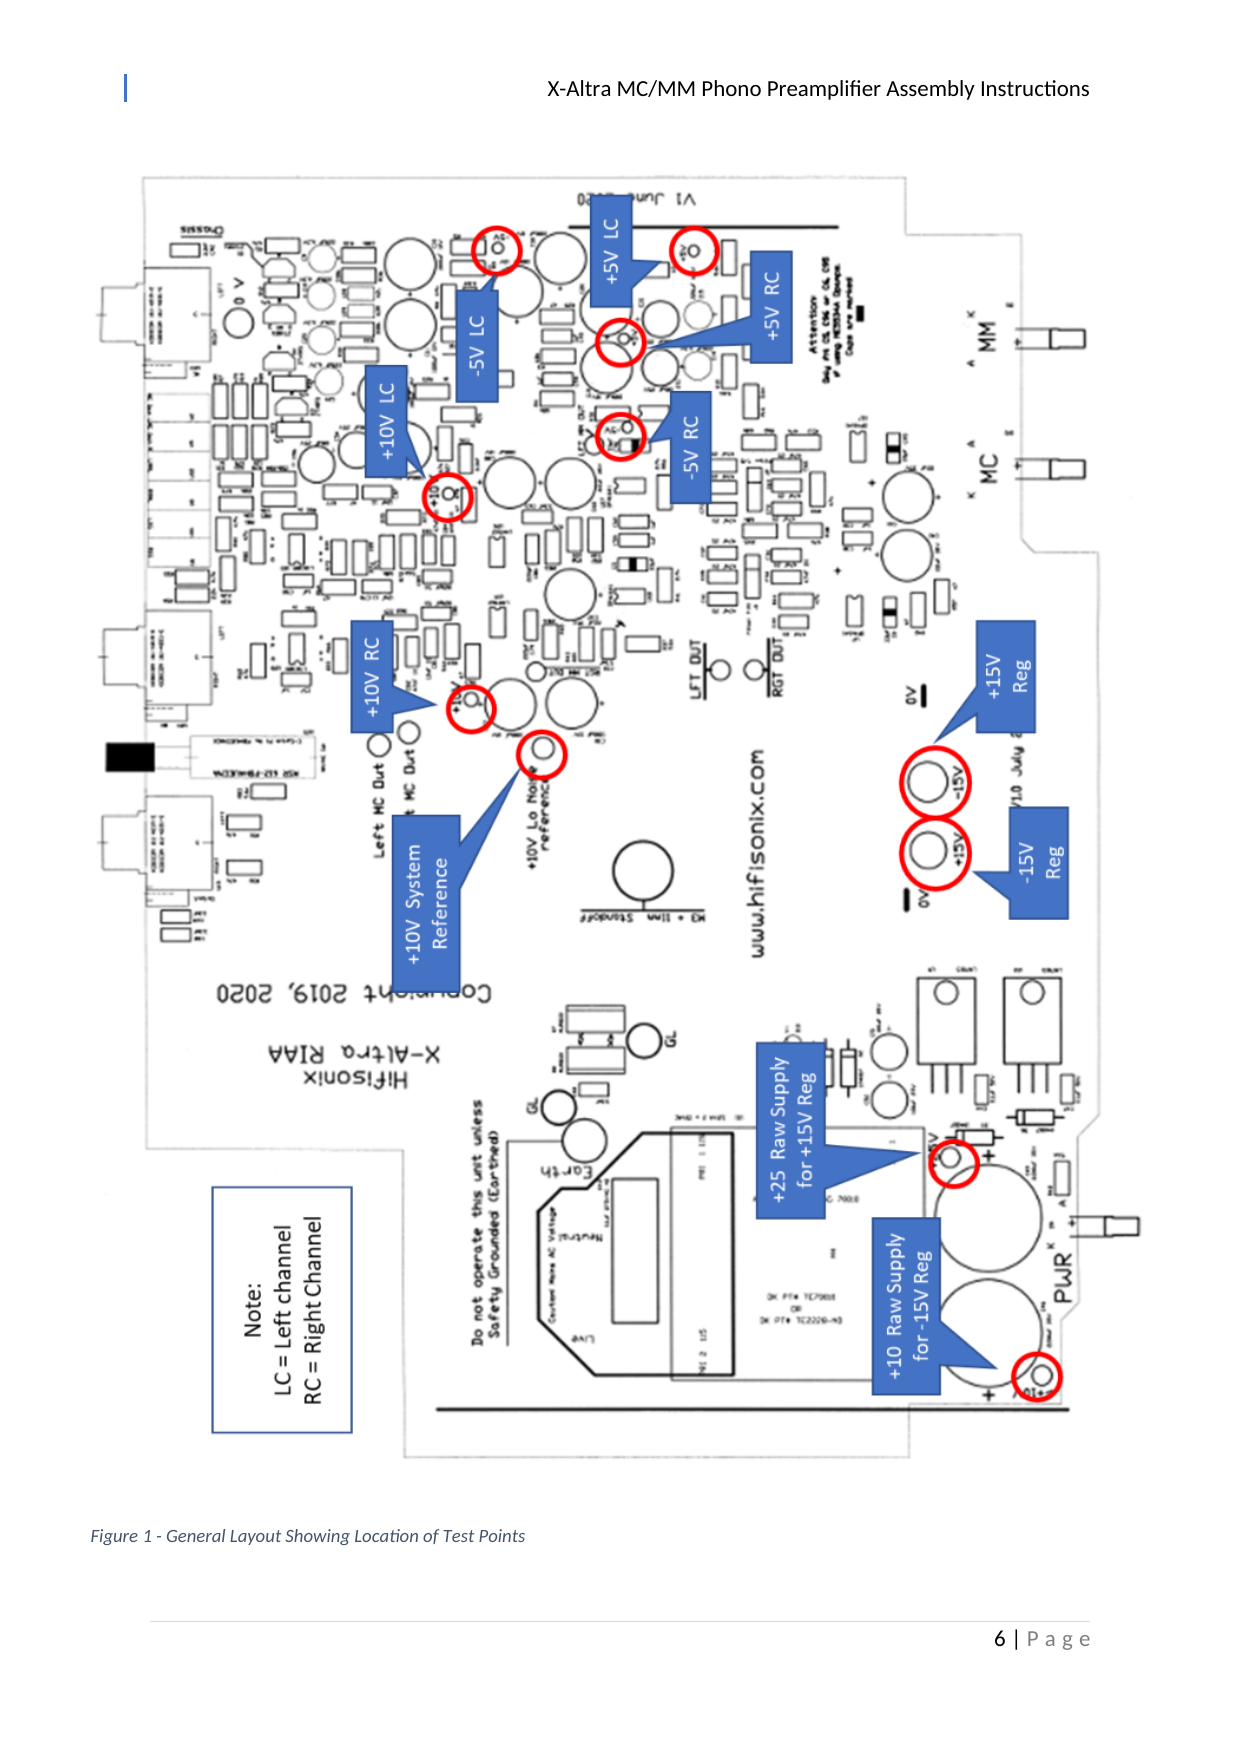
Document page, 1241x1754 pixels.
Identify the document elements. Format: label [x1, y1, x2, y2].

picture [92, 151, 1150, 1516]
